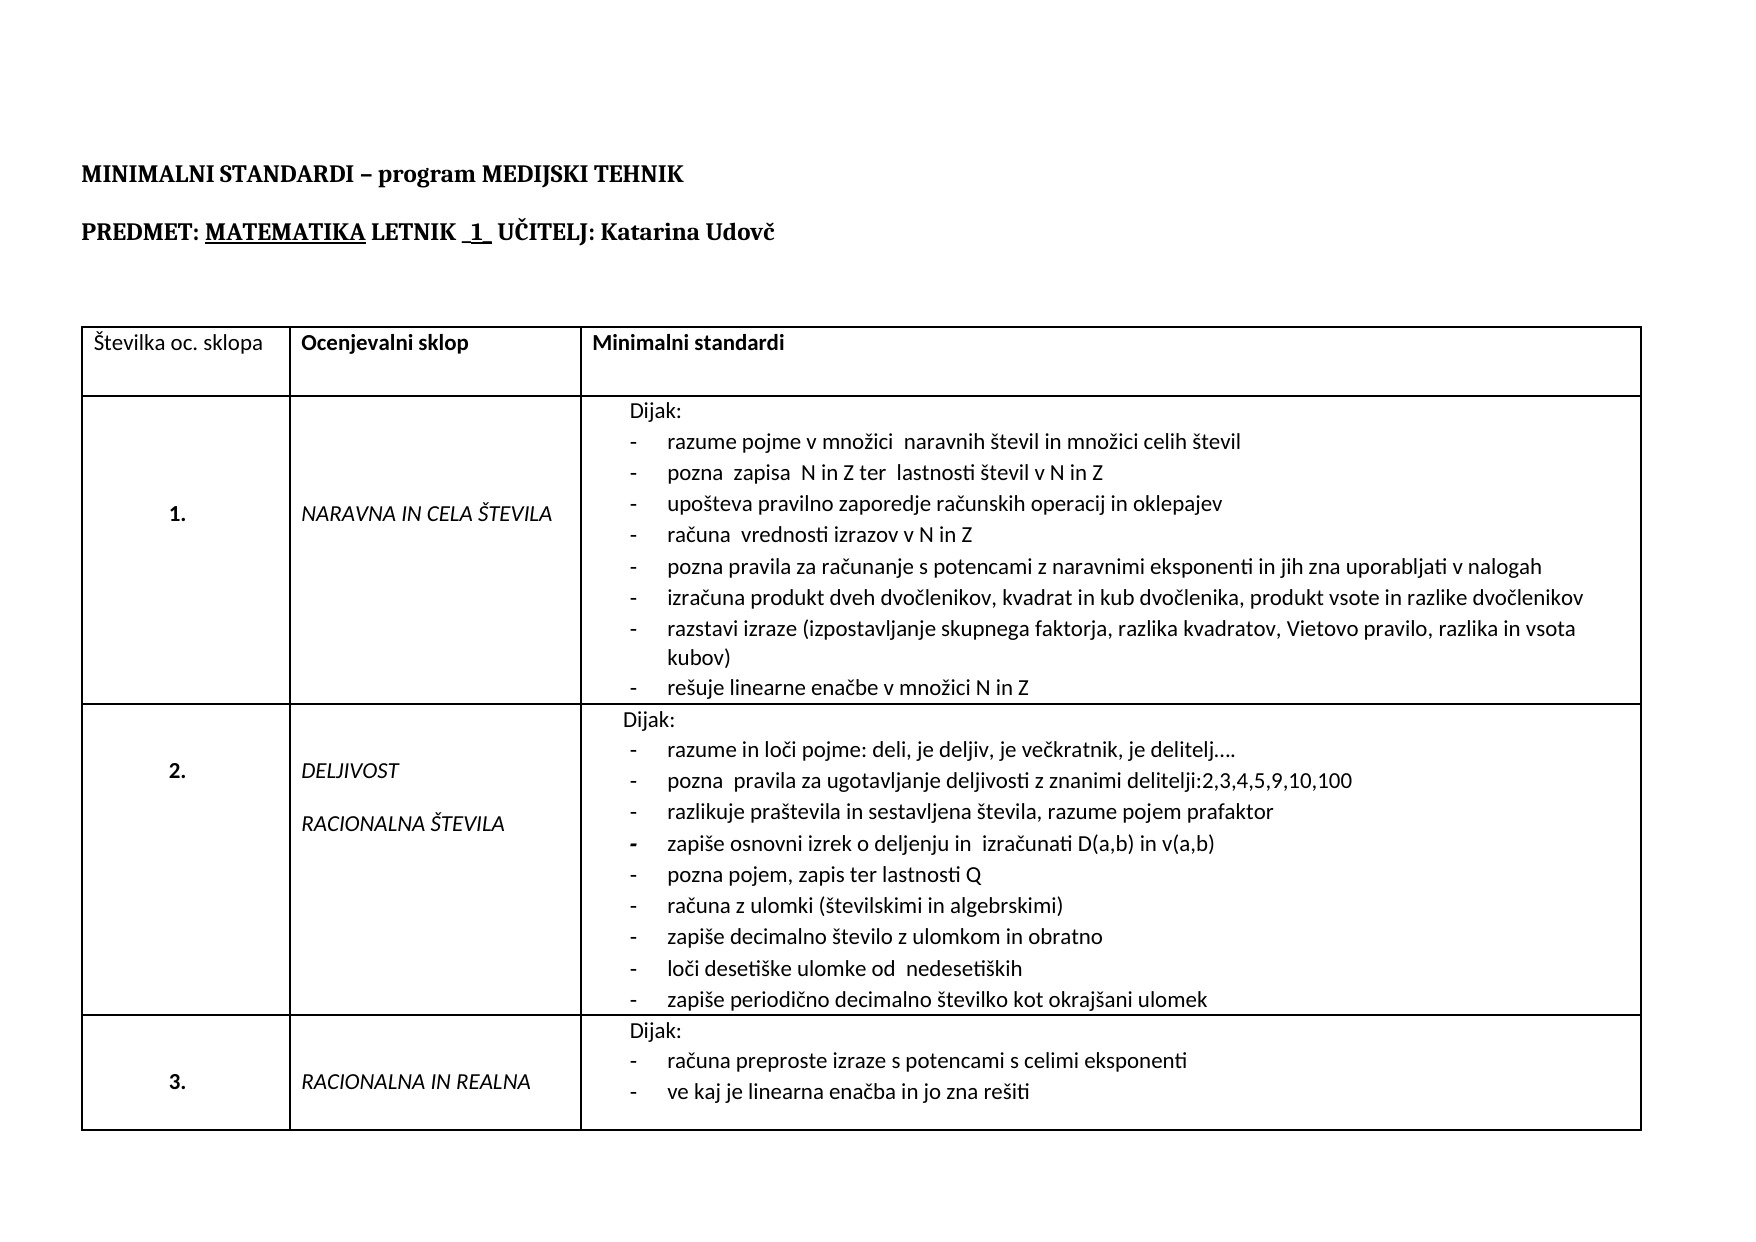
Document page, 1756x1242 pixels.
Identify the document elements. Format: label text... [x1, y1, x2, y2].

text MINIMALNI STANDARDI – program MEDIJSKI TEHNIK [81, 160, 1705, 189]
table_cell NARAVNA IN CELA ŠTEVILA [291, 397, 580, 703]
table_cell Dijak: razume pojme v množici naravnih števil in množici celih števil pozna zapisa N in Z ter lastnosti števil v N in Z upošteva pravilno zaporedje računskih operacij in oklepajev računa vrednosti izrazov v N in Z pozna pravila za računanje s potencami z naravnimi eksponenti in jih zna uporabljati v nalogah izračuna produkt dveh dvočlenikov, kvadrat in kub dvočlenika, produkt vsote in razlike dvočlenikov razstavi izraze (izpostavljanje skupnega faktorja, razlika kvadratov, Vietovo pravilo, razlika in vsota kubov) rešuje linearne enačbe v množici N in Z [582, 397, 1640, 703]
table_cell 1. [83, 397, 289, 703]
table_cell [582, 1016, 1640, 1129]
table_cell 3. [83, 1016, 289, 1129]
table_header Minimalni standardi [582, 328, 1640, 394]
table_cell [291, 1016, 580, 1129]
table_header Ocenjevalni sklop [291, 328, 580, 394]
table_header Številka oc. sklopa [83, 328, 289, 394]
text PREDMET: MATEMATIKA LETNIK _1_ UČITELJ: Katarina Udovč [81, 218, 1705, 247]
table_cell Dijak: razume in loči pojme: deli, je deljiv, je večkratnik, je delitelj…. pozna pravila za ugotavljanje deljivosti z znanimi delitelji:2,3,4,5,9,10,100 razlikuje praštevila in sestavljena števila, razume pojem prafaktor zapiše osnovni izrek o deljenju in izračunati D(a,b) in v(a,b) pozna pojem, zapis ter lastnosti Q računa z ulomki (številskimi in algebrskimi) zapiše decimalno število z ulomkom in obratno loči desetiške ulomke od nedesetiških zapiše periodično decimalno številko kot okrajšani ulomek [582, 705, 1640, 1014]
table_cell DELJIVOST RACIONALNA ŠTEVILA [291, 705, 580, 1014]
table_cell 2. [83, 705, 289, 1014]
